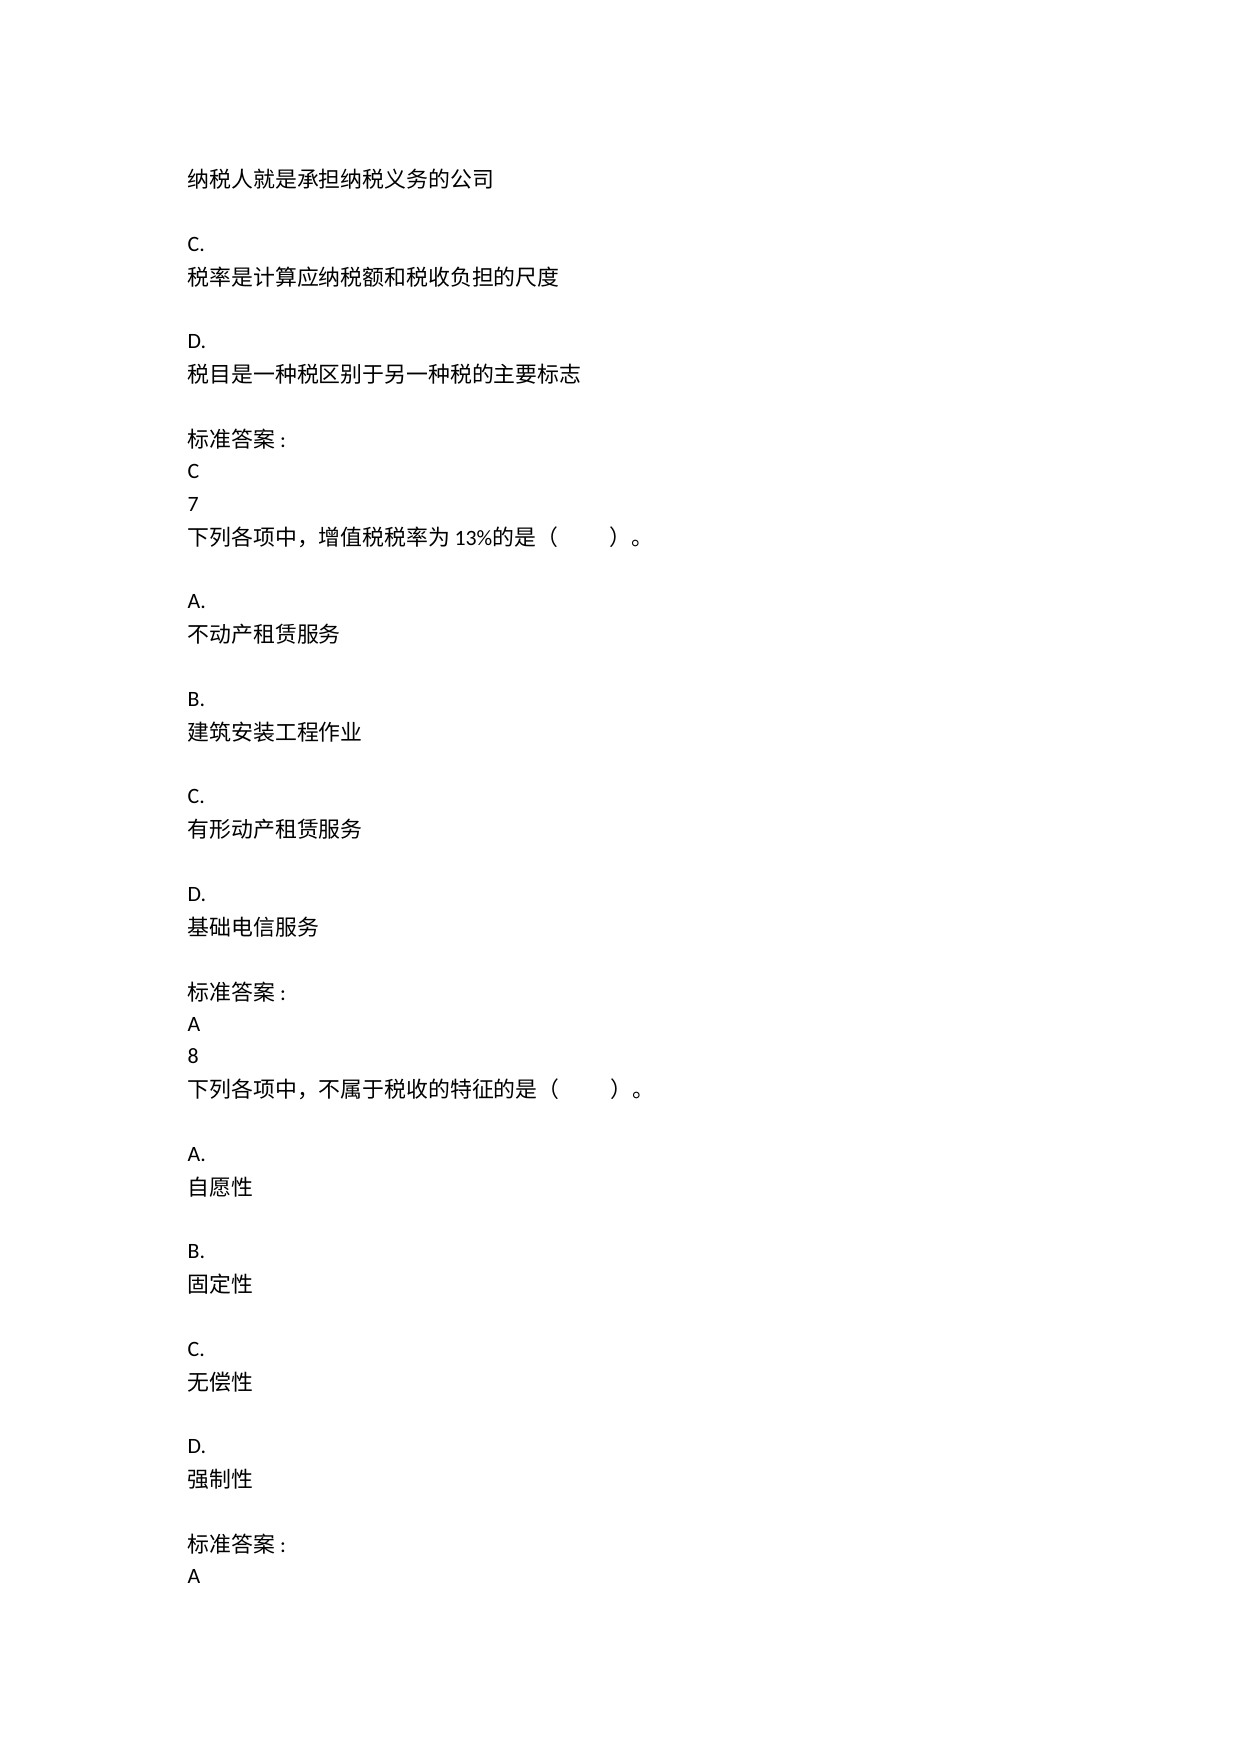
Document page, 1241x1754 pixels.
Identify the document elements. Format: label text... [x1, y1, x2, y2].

text D. [187, 877, 1053, 909]
text 标准答案 : [187, 1527, 1053, 1559]
text D. [187, 324, 1053, 357]
text 税目是一种税区别于另一种税的主要标志 [187, 357, 1053, 389]
text B. [187, 1234, 1053, 1267]
text C. [187, 1332, 1053, 1364]
text A [187, 1559, 1053, 1592]
text 基础电信服务 [187, 909, 1053, 942]
text 建筑安装工程作业 [187, 714, 1053, 747]
text 不动产租赁服务 [187, 617, 1053, 649]
text 7 [187, 487, 1053, 519]
text 纳税人就是承担纳税义务的公司 [187, 162, 1053, 194]
text 下列各项中，不属于税收的特征的是（ ）。 [187, 1072, 1053, 1104]
text A. [187, 584, 1053, 617]
text 标准答案 : [187, 422, 1053, 454]
text 无偿性 [187, 1364, 1053, 1397]
text A [187, 1007, 1053, 1039]
text 有形动产租赁服务 [187, 812, 1053, 844]
text 自愿性 [187, 1169, 1053, 1202]
text C. [187, 779, 1053, 812]
text 固定性 [187, 1267, 1053, 1299]
text 强制性 [187, 1462, 1053, 1494]
text 标准答案 : [187, 974, 1053, 1007]
text 8 [187, 1039, 1053, 1072]
text A. [187, 1137, 1053, 1169]
text C [187, 454, 1053, 487]
text 税率是计算应纳税额和税收负担的尺度 [187, 259, 1053, 292]
text D. [187, 1429, 1053, 1462]
text 下列各项中，增值税税率为13%的是（ ）。 [187, 519, 1053, 552]
text C. [187, 227, 1053, 259]
text B. [187, 682, 1053, 714]
